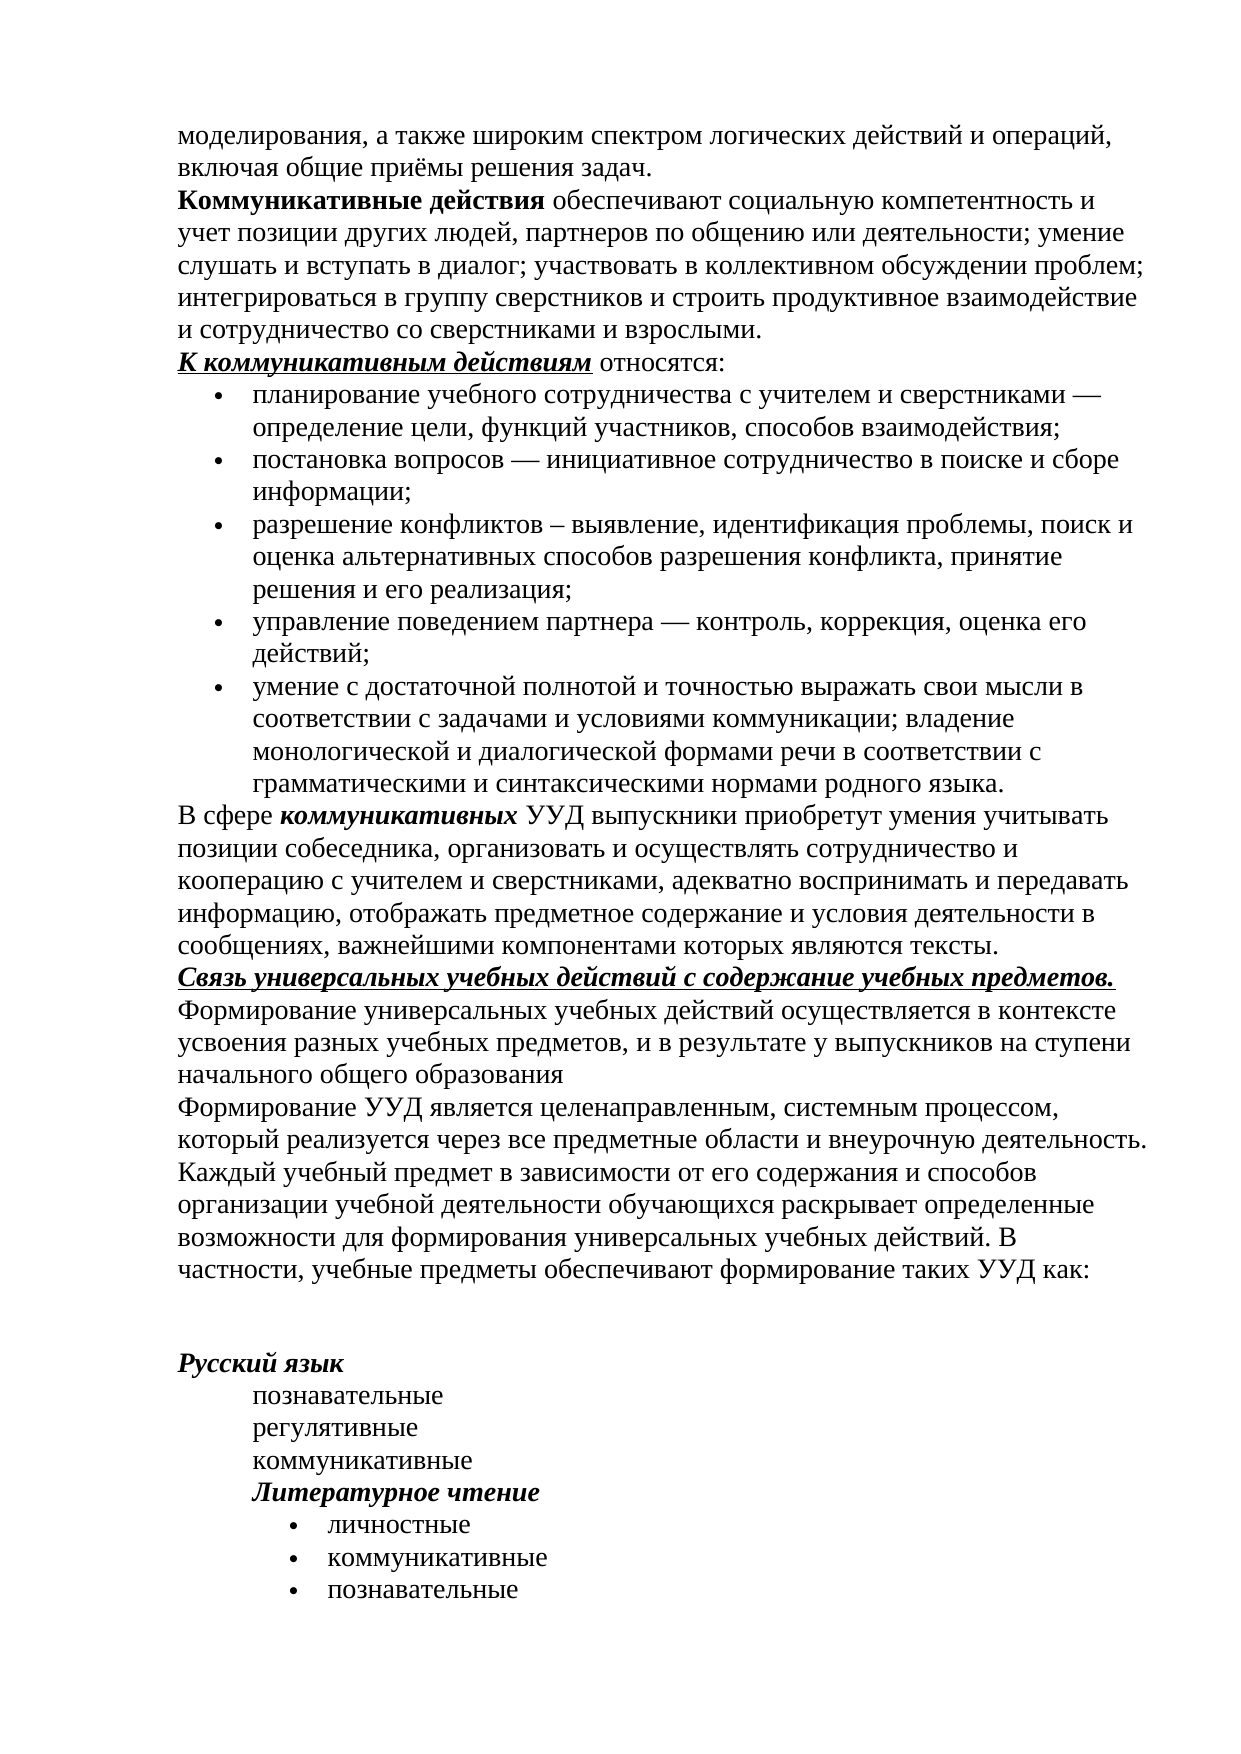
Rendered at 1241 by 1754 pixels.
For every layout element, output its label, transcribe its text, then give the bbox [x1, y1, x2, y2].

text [177, 118, 1152, 183]
text Литературное чтение [252, 1475, 1152, 1508]
list планирование учебного сотрудничества с учителем и сверстниками — определение цели, функций участников, способов взаимодействия; [215, 377, 1152, 442]
text К коммуникативным действиям относятся: [177, 345, 1152, 377]
list коммуникативные [290, 1540, 1152, 1572]
text Каждый учебный предмет в зависимости от его содержания и способов организации учебной деятельности обучающихся раскрывает определенные возможности для формирования универсальных учебных действий. В частности, учебные предметы обеспечивают формирование таких УУД как: [177, 1155, 1152, 1284]
text Формирование универсальных учебных действий осуществляется в контексте усвоения разных учебных предметов, и в результате у выпускников на ступени начального общего образования [177, 993, 1152, 1090]
list познавательные [290, 1572, 1152, 1605]
text В сфере коммуникативных УУД выпускники приобретут умения учитывать позиции собеседника, организовать и осуществлять сотрудничество и кооперацию с учителем и сверстниками, адекватно воспринимать и передавать информацию, отображать предметное содержание и условия деятельности в сообщениях, важнейшими компонентами которых являются тексты. [177, 798, 1152, 960]
text регулятивные [252, 1410, 1152, 1443]
list умение с достаточной полнотой и точностью выражать свои мысли в соответствии с задачами и условиями коммуникации; владение монологической и диалогической формами речи в соответствии с грамматическими и синтаксическими нормами родного языка. [215, 669, 1152, 798]
text познавательные [252, 1378, 1152, 1410]
text Коммуникативные действия обеспечивают социальную компетентность и учет позиции других людей, партнеров по общению или деятельности; умение слушать и вступать в диалог; участвовать в коллективном обсуждении проблем; интегрироваться в группу сверстников и строить продуктивное взаимодействие и сотрудничество со сверстниками и взрослыми. [177, 183, 1152, 345]
list управление поведением партнера — контроль, коррекция, оценка его действий; [215, 604, 1152, 669]
list личностные [290, 1508, 1152, 1540]
text Русский язык [177, 1346, 1152, 1378]
text коммуникативные [252, 1443, 1152, 1475]
text Связь универсальных учебных действий с содержание учебных предметов. [177, 960, 1152, 993]
list постановка вопросов — инициативное сотрудничество в поиске и сборе информации; [215, 442, 1152, 507]
list разрешение конфликтов – выявление, идентификация проблемы, поиск и оценка альтернативных способов разрешения конфликта, принятие решения и его реализация; [215, 507, 1152, 604]
text Формирование УУД является целенаправленным, системным процессом, который реализуется через все предметные области и внеурочную деятельность. [177, 1090, 1152, 1155]
